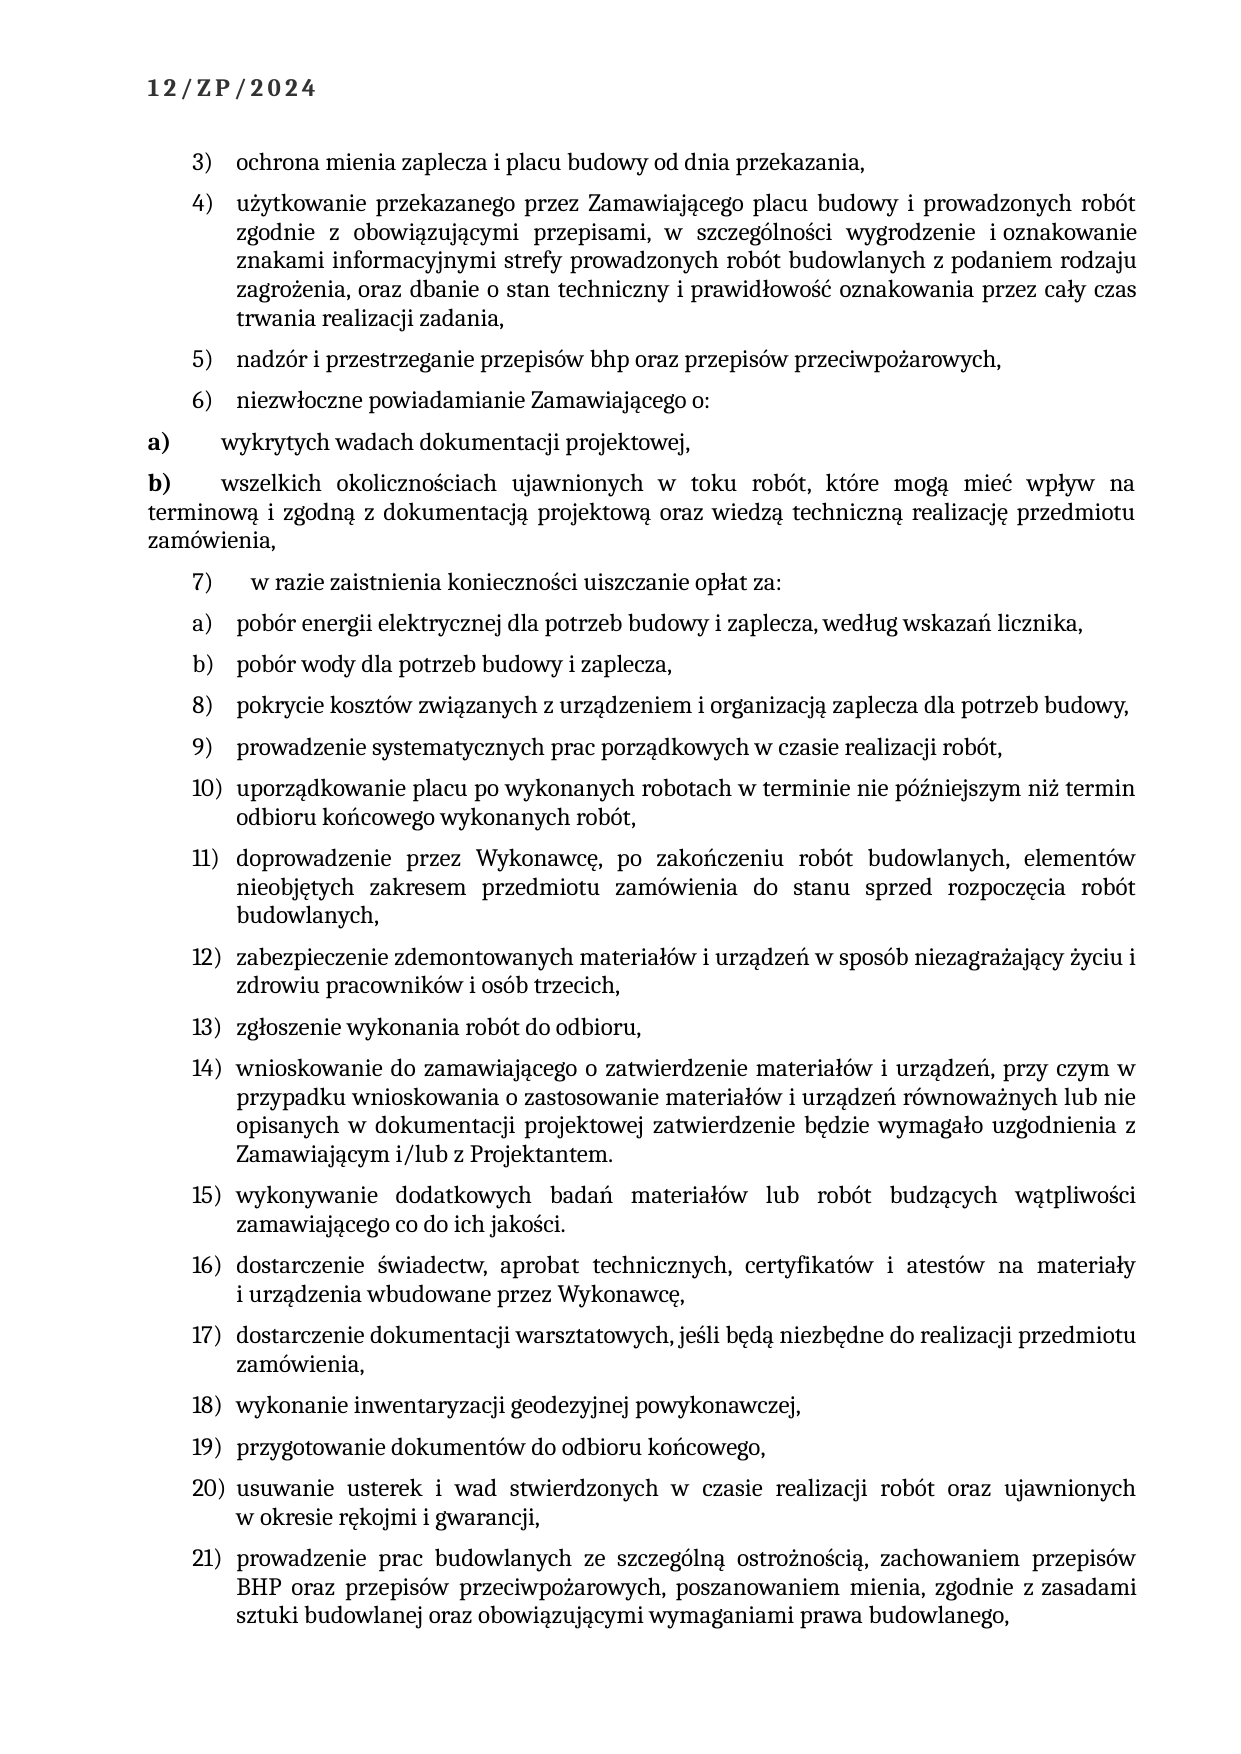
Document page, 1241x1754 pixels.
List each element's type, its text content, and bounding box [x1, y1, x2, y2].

list niezwłoczne powiadamianie Zamawiającego o: [192, 386, 1137, 415]
list prowadzenie prac budowlanych ze szczególną ostrożnością, zachowaniem przepisów BHP oraz przepisów przeciwpożarowych, poszanowaniem mienia, zgodnie z zasadami sztuki budowlanej oraz obowiązującymi wymaganiami prawa budowlanego, [192, 1544, 1137, 1630]
list doprowadzenie przez Wykonawcę, po zakończeniu robót budowlanych, elementów nieobjętych zakresem przedmiotu zamówienia do stanu sprzed rozpoczęcia robót budowlanych, [192, 844, 1137, 930]
list przygotowanie dokumentów do odbioru końcowego, [192, 1433, 1137, 1461]
list uporządkowanie placu po wykonanych robotach w terminie nie późniejszym niż termin odbioru końcowego wykonanych robót, [192, 774, 1137, 831]
list zgłoszenie wykonania robót do odbioru, [192, 1013, 1137, 1041]
list nadzór i przestrzeganie przepisów bhp oraz przepisów przeciwpożarowych, [192, 345, 1137, 374]
list zabezpieczenie zdemontowanych materiałów i urządzeń w sposób niezagrażający życiu i zdrowiu pracowników i osób trzecich, [192, 943, 1137, 1000]
list w razie zaistnienia konieczności uiszczanie opłat za: [192, 568, 1137, 596]
list użytkowanie przekazanego przez Zamawiającego placu budowy i prowadzonych robót zgodnie z obowiązującymi przepisami, w szczególności wygrodzenie i oznakowanie znakami informacyjnymi strefy prowadzonych robót budowlanych z podaniem rodzaju zagrożenia, oraz dbanie o stan techniczny i prawidłowość oznakowania przez cały czas trwania realizacji zadania, [192, 189, 1137, 333]
list pokrycie kosztów związanych z urządzeniem i organizacją zaplecza dla potrzeb budowy, [192, 691, 1137, 720]
list usuwanie usterek i wad stwierdzonych w czasie realizacji robót oraz ujawnionych w okresie rękojmi i gwarancji, [192, 1474, 1137, 1531]
list dostarczenie dokumentacji warsztatowych, jeśli będą niezbędne do realizacji przedmiotu zamówienia, [192, 1321, 1137, 1379]
list wykonywanie dodatkowych badań materiałów lub robót budzących wątpliwości zamawiającego co do ich jakości. [192, 1181, 1137, 1239]
list ochrona mienia zaplecza i placu budowy od dnia przekazania, [192, 148, 1137, 176]
list wykrytych wadach dokumentacji projektowej, [148, 428, 1137, 456]
list pobór energii elektrycznej dla potrzeb budowy i zaplecza, według wskazań licznika, [192, 609, 1137, 638]
list wnioskowanie do zamawiającego o zatwierdzenie materiałów i urządzeń, przy czym w przypadku wnioskowania o zastosowanie materiałów i urządzeń równoważnych lub nie opisanych w dokumentacji projektowej zatwierdzenie będzie wymagało uzgodnienia z Zamawiającym i/lub z Projektantem. [192, 1054, 1137, 1169]
list dostarczenie świadectw, aprobat technicznych, certyfikatów i atestów na materiały i urządzenia wbudowane przez Wykonawcę, [192, 1251, 1137, 1309]
list prowadzenie systematycznych prac porządkowych w czasie realizacji robót, [192, 733, 1137, 761]
list wszelkich okolicznościach ujawnionych w toku robót, które mogą mieć wpływ na terminową i zgodną z dokumentacją projektową oraz wiedzą techniczną realizację przedmiotu zamówienia, [148, 469, 1137, 555]
list pobór wody dla potrzeb budowy i zaplecza, [192, 650, 1137, 679]
list wykonanie inwentaryzacji geodezyjnej powykonawczej, [192, 1391, 1137, 1420]
